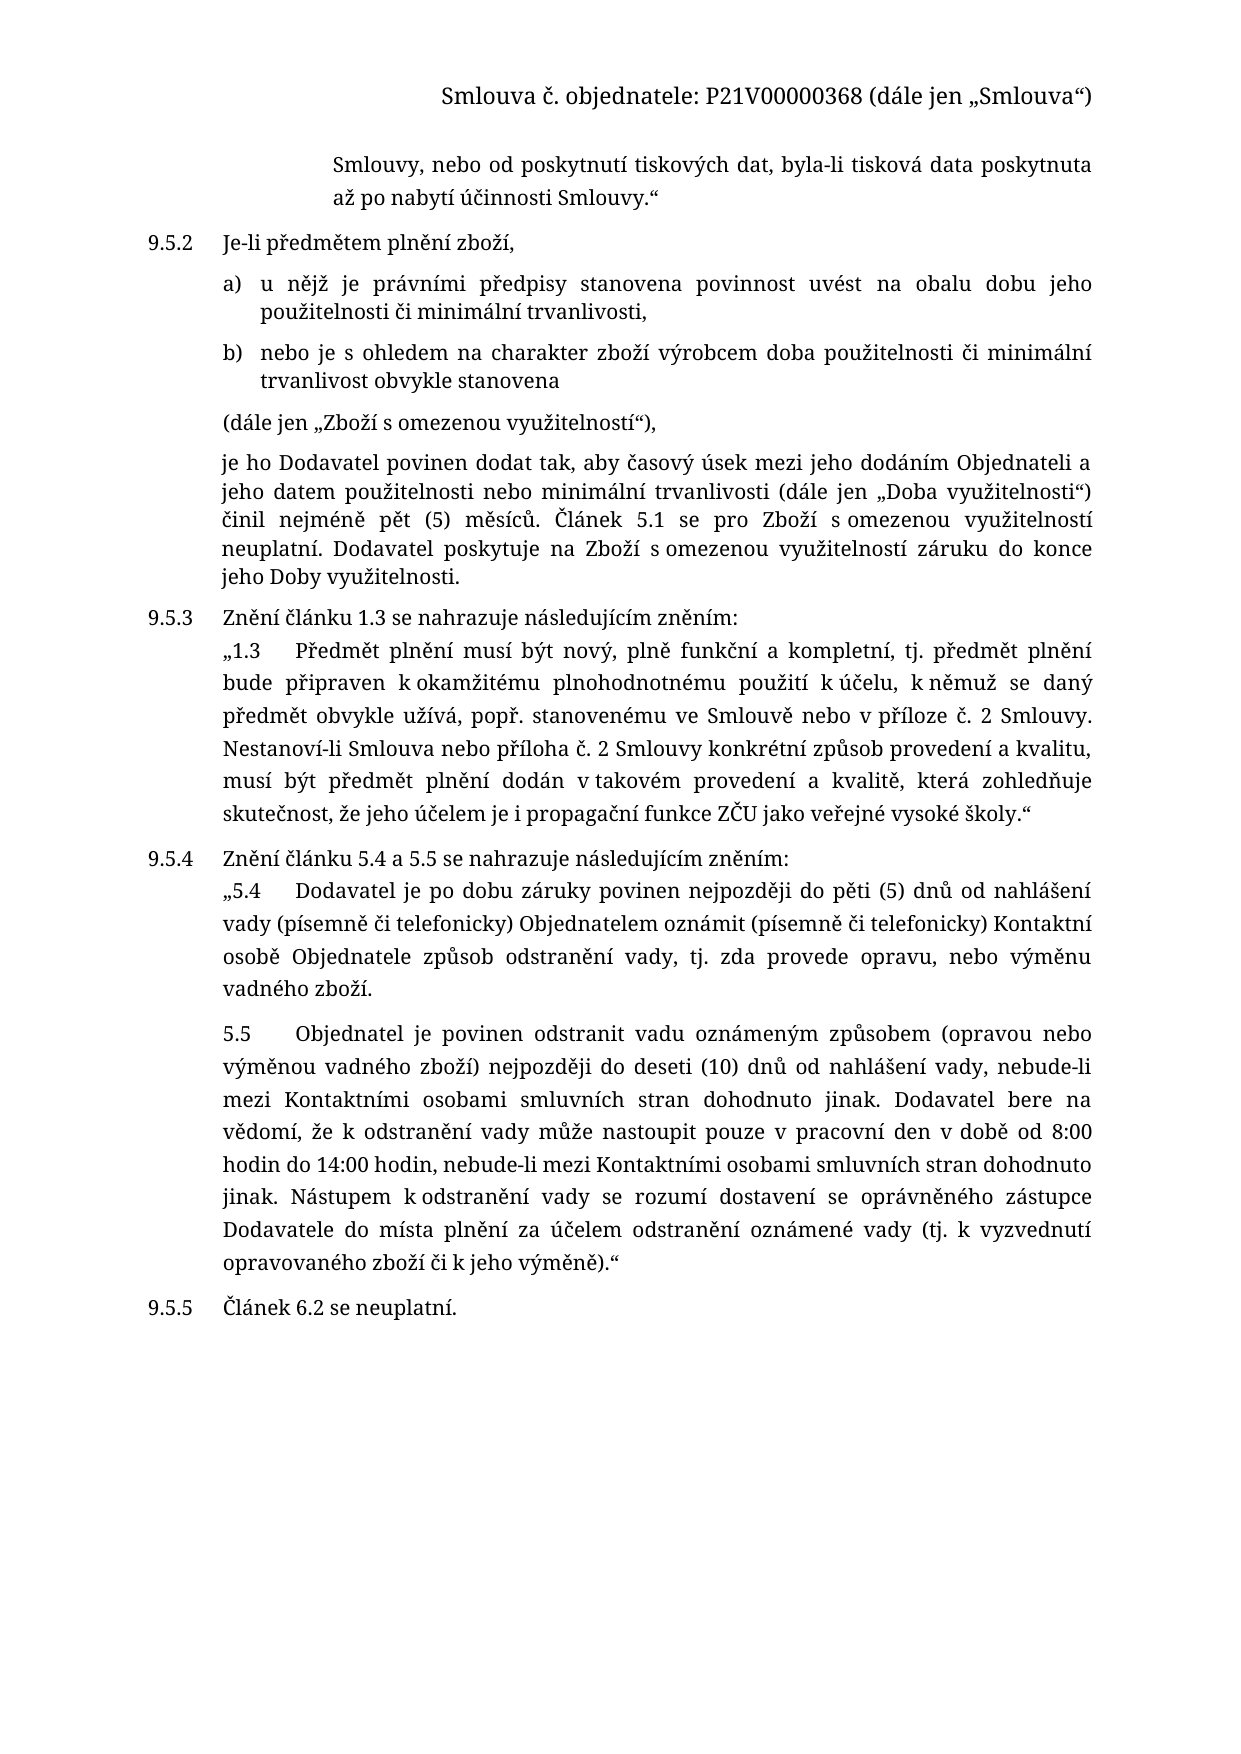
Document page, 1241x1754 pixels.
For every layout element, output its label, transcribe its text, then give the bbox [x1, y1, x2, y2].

list u nějž je právními předpisy stanovena povinnost uvést na obalu dobu jeho použitelnosti či minimální trvanlivosti, [223, 269, 1093, 326]
list „5.4 Dodavatel je po dobu záruky povinen nejpozději do pěti (5) dnů od nahlášení vady (písemně či telefonicky) Objednatelem oznámit (písemně či telefonicky) Kontaktní osobě Objednatele způsob odstranění vady, tj. zda provede opravu, nebo výměnu vadného zboží. [223, 877, 1093, 1003]
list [295, 150, 1093, 211]
list Znění článku 5.4 a 5.5 se nahrazuje následujícím zněním: [148, 844, 1093, 872]
list „1.3 Předmět plnění musí být nový, plně funkční a kompletní, tj. předmět plnění bude připraven k okamžitému plnohodnotnému použití k účelu, k němuž se daný předmět obvykle užívá, popř. stanovenému ve Smlouvě nebo v příloze č. 2 Smlouvy. Nestanoví-li Smlouva nebo příloha č. 2 Smlouvy konkrétní způsob provedení a kvalitu, musí být předmět plnění dodán v takovém provedení a kvalitě, která zohledňuje skutečnost, že jeho účelem je i propagační funkce ZČU jako veřejné vysoké školy.“ [223, 636, 1093, 827]
list 5.5 Objednatel je povinen odstranit vadu oznámeným způsobem (opravou nebo výměnou vadného zboží) nejpozději do deseti (10) dnů od nahlášení vady, nebude-li mezi Kontaktními osobami smluvních stran dohodnuto jinak. Dodavatel bere na vědomí, že k odstranění vady může nastoupit pouze v pracovní den v době od 8:00 hodin do 14:00 hodin, nebude-li mezi Kontaktními osobami smluvních stran dohodnuto jinak. Nástupem k odstranění vady se rozumí dostavení se oprávněného zástupce Dodavatele do místa plnění za účelem odstranění oznámené vady (tj. k vyzvednutí opravovaného zboží či k jeho výměně).“ [223, 1019, 1093, 1276]
list Článek 6.2 se neuplatní. [148, 1293, 1093, 1321]
list nebo je s ohledem na charakter zboží výrobcem doba použitelnosti či minimální trvanlivost obvykle stanovena [223, 338, 1093, 395]
list Znění článku 1.3 se nahrazuje následujícím zněním: [148, 603, 1093, 632]
list Je-li předmětem plnění zboží, [148, 228, 1093, 256]
text je ho Dodavatel povinen dodat tak, aby časový úsek mezi jeho dodáním Objednateli a jeho datem použitelnosti nebo minimální trvanlivosti (dále jen „Doba využitelnosti“) činil nejméně pět (5) měsíců. Článek 5.1 se pro Zboží s omezenou využitelností neuplatní. Dodavatel poskytuje na Zboží s omezenou využitelností záruku do konce jeho Doby využitelnosti. [221, 448, 1093, 591]
text (dále jen „Zboží s omezenou využitelností“), [223, 408, 1093, 436]
